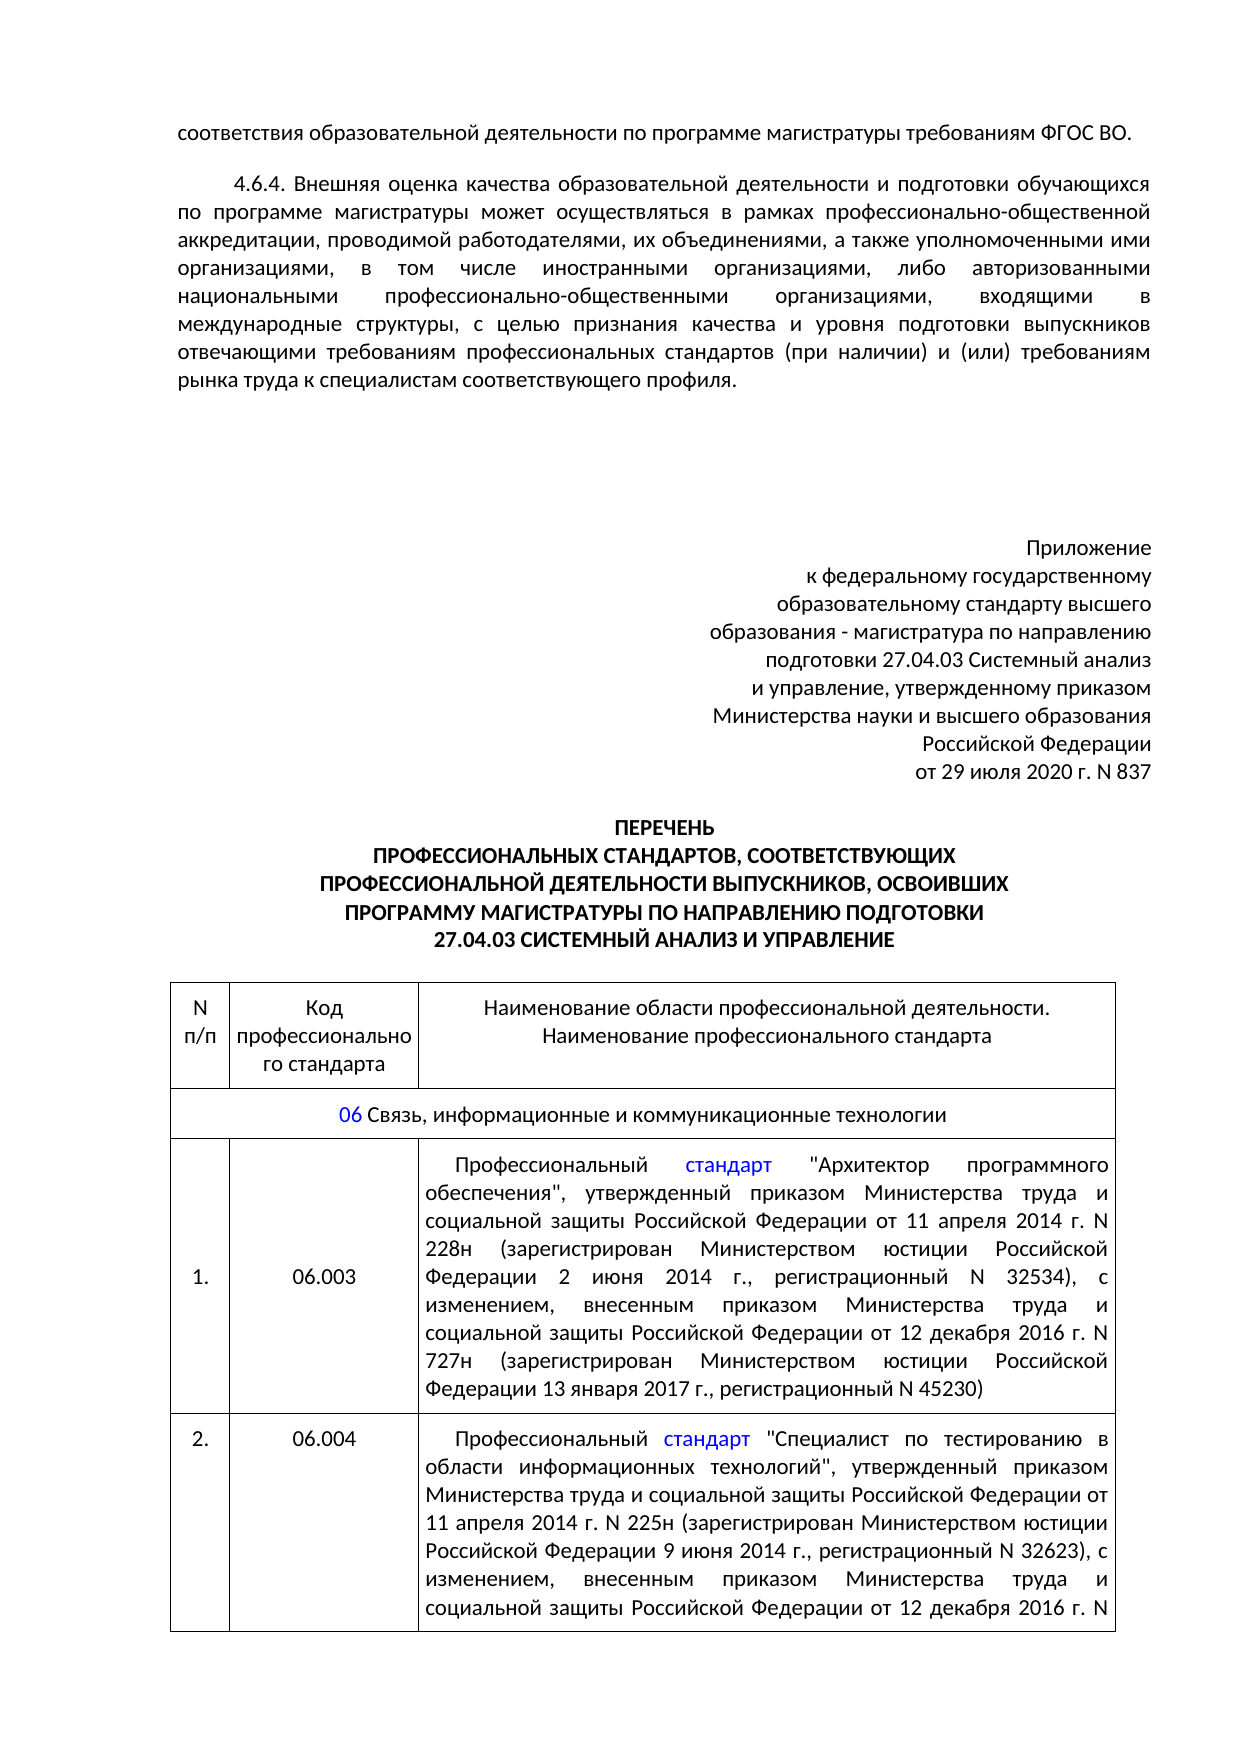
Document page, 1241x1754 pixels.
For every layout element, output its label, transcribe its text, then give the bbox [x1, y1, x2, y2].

table_cell 06 Связь, информационные и коммуникационные технологии [171, 1089, 1115, 1138]
table_cell Профессиональный стандарт "Архитектор программного обеспечения", утвержденный приказом Министерства труда и социальной защиты Российской Федерации от 11 апреля 2014 г. N 228н (зарегистрирован Министерством юстиции Российской Федерации 2 июня 2014 г., регистрационный N 32534), с изменением, внесенным приказом Министерства труда и социальной защиты Российской Федерации от 12 декабря 2016 г. N 727н (зарегистрирован Министерством юстиции Российской Федерации 13 января 2017 г., регистрационный N 45230) [419, 1139, 1115, 1413]
title ПРОФЕССИОНАЛЬНЫХ СТАНДАРТОВ, СООТВЕТСТВУЮЩИХ [177, 842, 1152, 869]
title ПРОФЕССИОНАЛЬНОЙ ДЕЯТЕЛЬНОСТИ ВЫПУСКНИКОВ, ОСВОИВШИХ [177, 869, 1152, 898]
table_cell 1. [171, 1139, 229, 1413]
text Министерства науки и высшего образования [177, 701, 1152, 729]
text и управление, утвержденному приказом [177, 673, 1152, 701]
text образовательному стандарту высшего [177, 589, 1152, 617]
table_cell 06.003 [230, 1139, 418, 1413]
text Приложение [177, 533, 1152, 561]
title ПЕРЕЧЕНЬ [177, 813, 1152, 842]
table_header N п/п [171, 983, 229, 1088]
table_header Наименование области профессиональной деятельности. Наименование профессионального стандарта [419, 983, 1115, 1088]
title 27.04.03 СИСТЕМНЫЙ АНАЛИЗ И УПРАВЛЕНИЕ [177, 926, 1152, 954]
text подготовки 27.04.03 Системный анализ [177, 645, 1152, 673]
table_cell 2. [171, 1414, 229, 1631]
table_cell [419, 1414, 1115, 1631]
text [177, 118, 1152, 146]
text от 29 июля 2020 г. N 837 [177, 757, 1152, 786]
table_header Код профессионального стандарта [230, 983, 418, 1088]
text к федеральному государственному [177, 561, 1152, 589]
title ПРОГРАММУ МАГИСТРАТУРЫ ПО НАПРАВЛЕНИЮ ПОДГОТОВКИ [177, 898, 1152, 926]
table_cell 06.004 [230, 1414, 418, 1631]
text Российской Федерации [177, 729, 1152, 757]
text 4.6.4. Внешняя оценка качества образовательной деятельности и подготовки обучающихся по программе магистратуры может осуществляться в рамках профессионально-общественной аккредитации, проводимой работодателями, их объединениями, а также уполномоченными ими организациями, в том числе иностранными организациями, либо авторизованными национальными профессионально-общественными организациями, входящими в международные структуры, с целью признания качества и уровня подготовки выпускников отвечающими требованиям профессиональных стандартов (при наличии) и (или) требованиям рынка труда к специалистам соответствующего профиля. [177, 169, 1152, 393]
text образования - магистратура по направлению [177, 617, 1152, 645]
